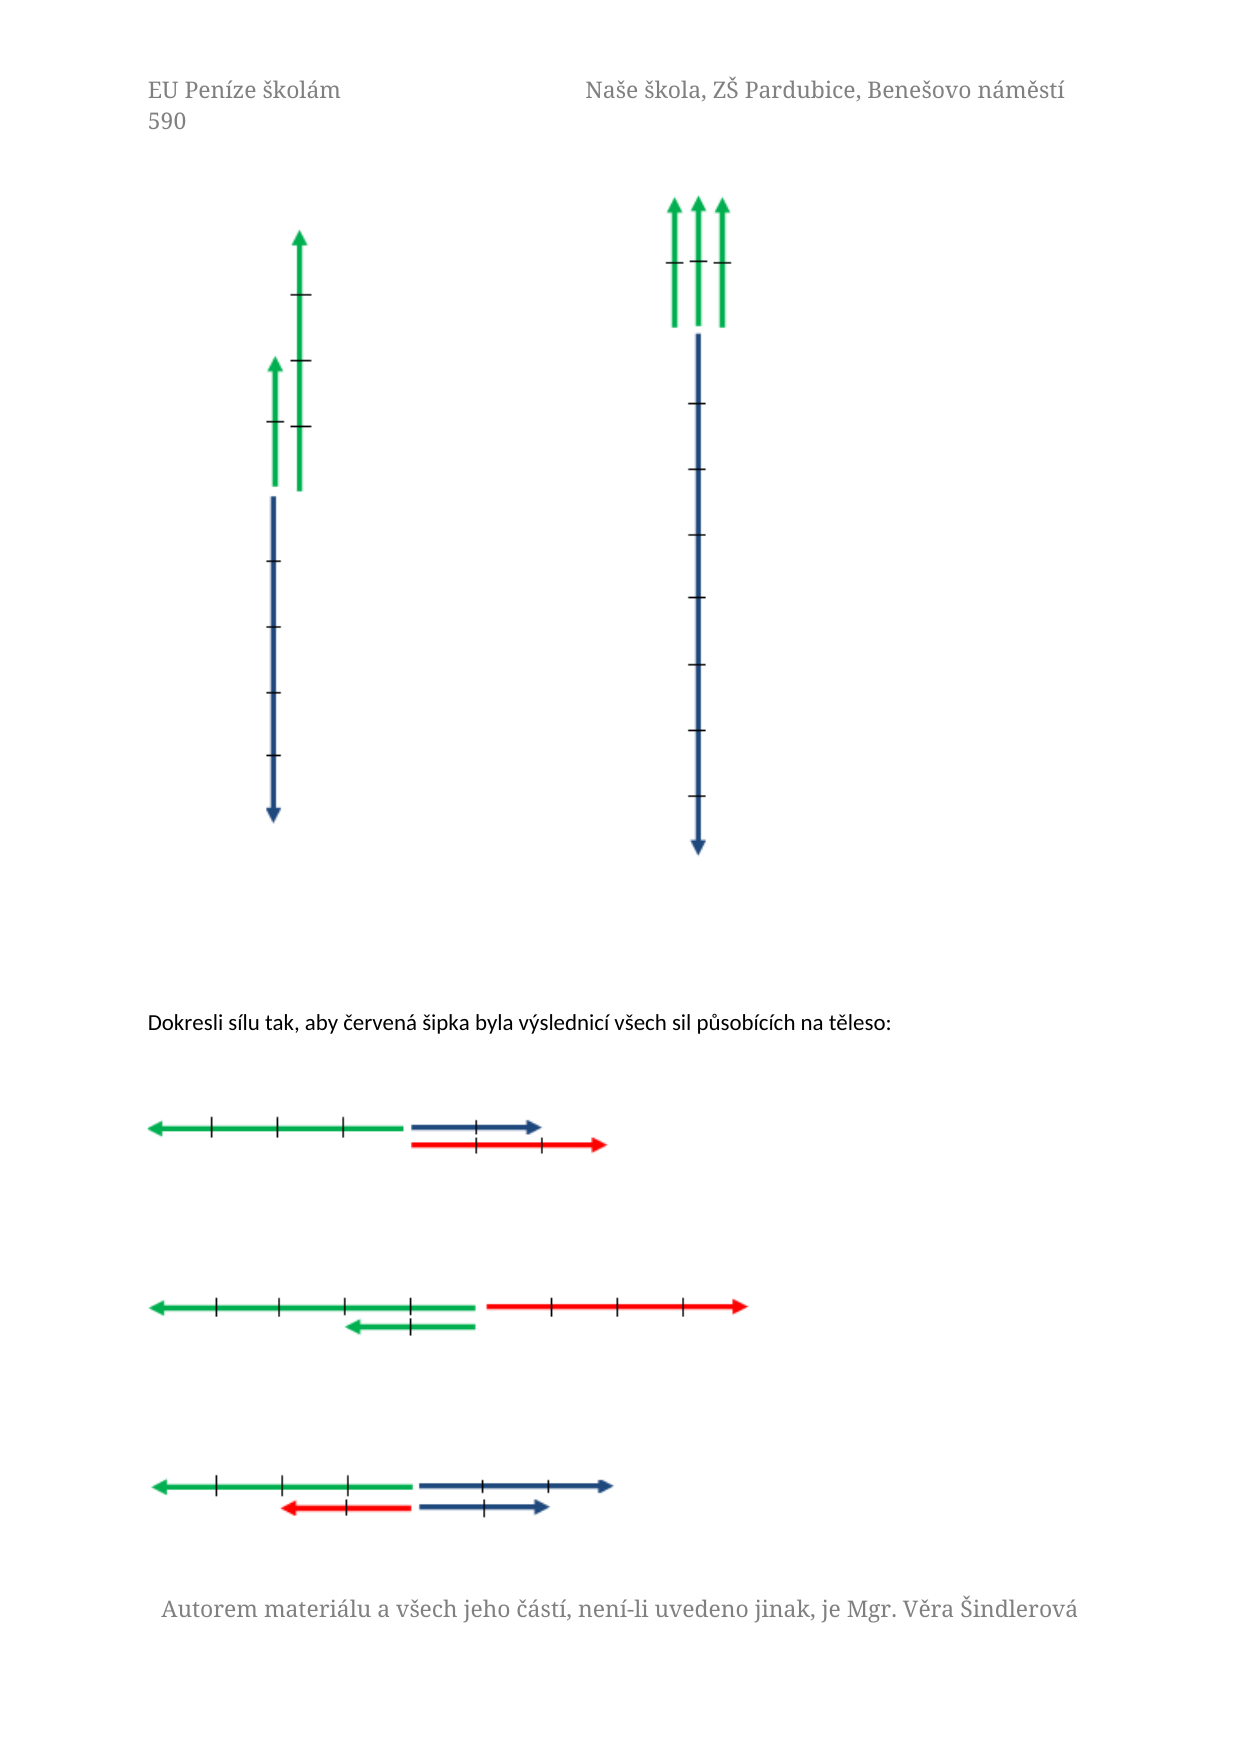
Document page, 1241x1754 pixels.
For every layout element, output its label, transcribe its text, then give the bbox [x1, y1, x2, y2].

picture [147, 1114, 615, 1165]
picture [147, 1470, 623, 1524]
picture [257, 227, 314, 838]
picture [147, 1295, 764, 1339]
text Dokresli sílu tak, aby červená šipka byla výslednicí všech sil působících na těleso: [148, 1008, 1093, 1036]
picture [663, 192, 733, 866]
